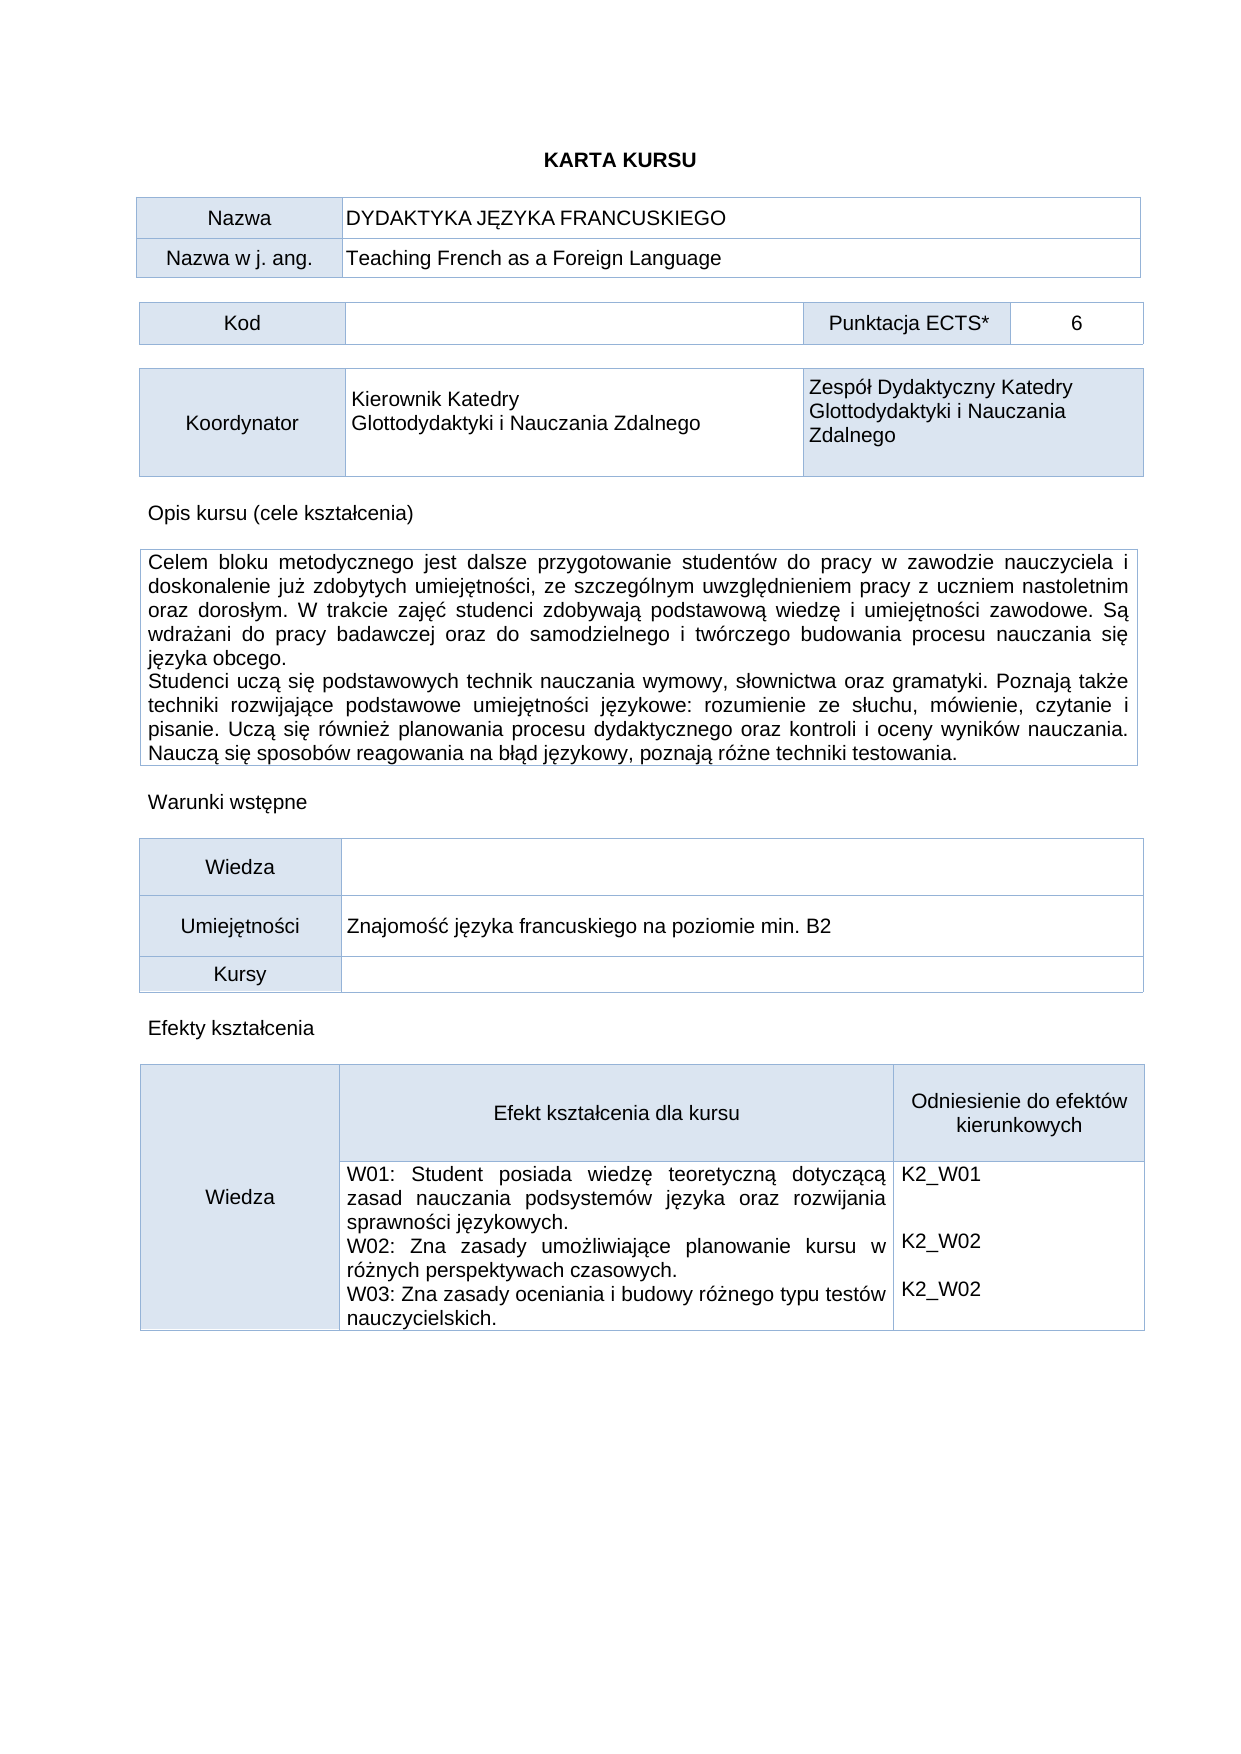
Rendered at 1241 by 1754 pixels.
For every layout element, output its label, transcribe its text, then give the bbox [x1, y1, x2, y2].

subtitle KARTA KURSU [148, 148, 1093, 172]
table_cell K2_W01 K2_W02 K2_W02 [894, 1162, 1144, 1329]
table_header [342, 839, 1143, 895]
table_header Punktacja ECTS* [804, 303, 1010, 344]
table_header Koordynator [140, 369, 345, 476]
text Warunki wstępne [148, 790, 1093, 814]
table_header Dydaktyka języka Francuskiego [343, 198, 1140, 238]
table_header Wiedza [140, 839, 341, 895]
text Opis kursu (cele kształcenia) [148, 501, 1093, 524]
table_header Zespół Dydaktyczny Katedry Glottodydaktyki i Nauczania Zdalnego [804, 369, 1143, 476]
table_cell Teaching French as a Foreign Language [343, 239, 1140, 277]
text Efekty kształcenia [148, 1016, 1093, 1040]
table_header Kod [140, 303, 345, 344]
table_cell Nazwa w j. ang. [137, 239, 342, 277]
table_header Efekt kształcenia dla kursu [340, 1065, 893, 1161]
table_header Odniesienie do efektów kierunkowych [894, 1065, 1144, 1161]
table_cell Znajomość języka francuskiego na poziomie min. B2 [342, 896, 1143, 956]
table_header Nazwa [137, 198, 342, 238]
table_cell W01: Student posiada wiedzę teoretyczną dotyczącą zasad nauczania podsystemów języka oraz rozwijania sprawności językowych. W02: Zna zasady umożliwiające planowanie kursu w różnych perspektywach czasowych. W03: Zna zasady oceniania i budowy różnego typu testów nauczycielskich. [340, 1162, 893, 1329]
table_header Wiedza [141, 1065, 339, 1329]
table_header Celem bloku metodycznego jest dalsze przygotowanie studentów do pracy w zawodzie nauczyciela i doskonalenie już zdobytych umiejętności, ze szczególnym uwzględnieniem pracy z uczniem nastoletnim oraz dorosłym. W trakcie zajęć studenci zdobywają podstawową wiedzę i umiejętności zawodowe. Są wdrażani do pracy badawczej oraz do samodzielnego i twórczego budowania procesu nauczania się języka obcego. Studenci uczą się podstawowych technik nauczania wymowy, słownictwa oraz gramatyki. Poznają także techniki rozwijające podstawowe umiejętności językowe: rozumienie ze słuchu, mówienie, czytanie i pisanie. Uczą się również planowania procesu dydaktycznego oraz kontroli i oceny wyników nauczania. Nauczą się sposobów reagowania na błąd językowy, poznają różne techniki testowania. [141, 550, 1137, 765]
table_cell [342, 957, 1143, 991]
table_cell Kursy [140, 957, 341, 991]
table_cell Umiejętności [140, 896, 341, 956]
table_header Kierownik Katedry Glottodydaktyki i Nauczania Zdalnego [346, 369, 803, 476]
table_header [346, 303, 803, 344]
table_header 6 [1011, 303, 1143, 344]
